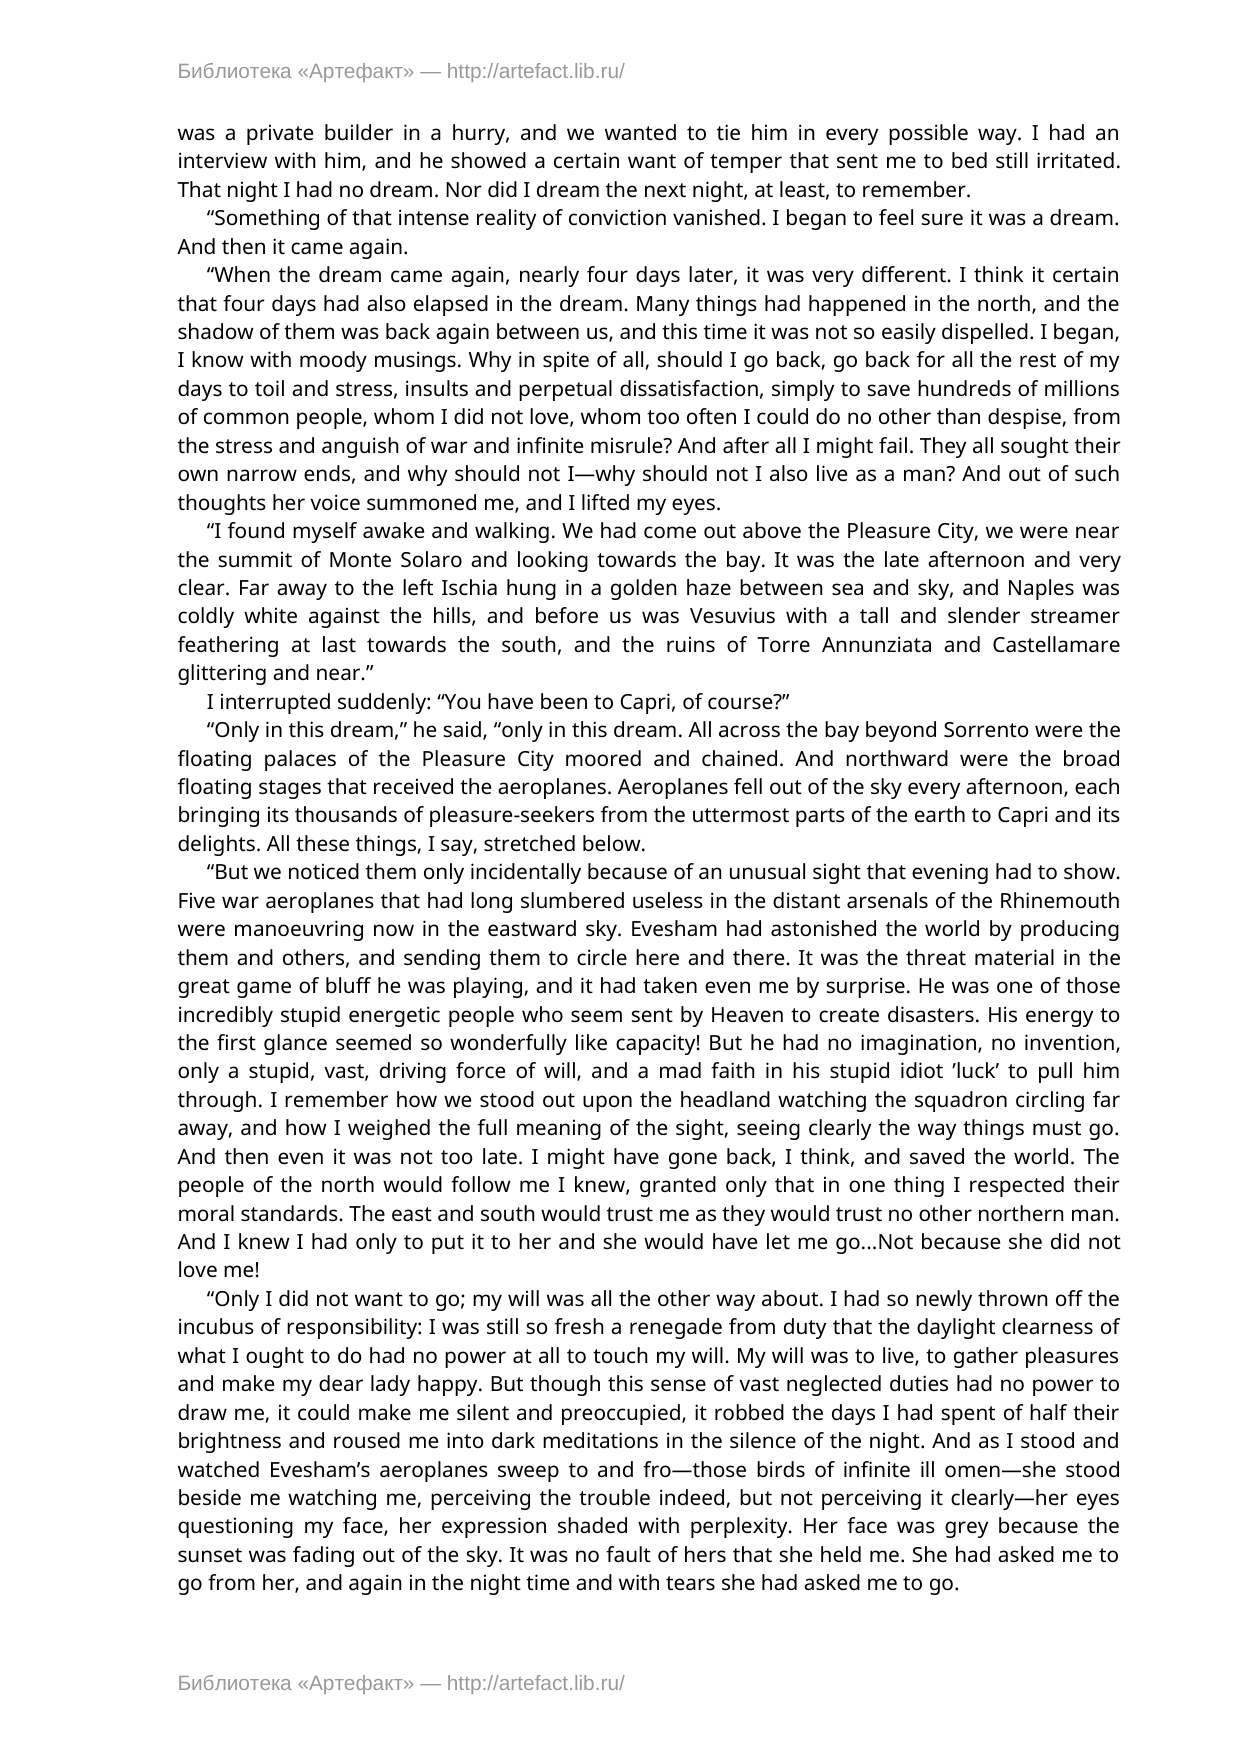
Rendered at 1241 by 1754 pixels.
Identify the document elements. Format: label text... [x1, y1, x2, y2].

text “Only I did not want to go; my will was all the other way about. I had so newly thrown off the incubus of responsibility: I was still so fresh a renegade from duty that the daylight clearness of what I ought to do had no power at all to touch my will. My will was to live, to gather pleasures and make my dear lady happy. But though this sense of vast neglected duties had no power to draw me, it could make me silent and preoccupied, it robbed the days I had spent of half their brightness and roused me into dark meditations in the silence of the night. And as I stood and watched Evesham’s aeroplanes sweep to and fro—those birds of infinite ill omen—she stood beside me watching me, perceiving the trouble indeed, but not perceiving it clearly—her eyes questioning my face, her expression shaded with perplexity. Her face was grey because the sunset was fading out of the sky. It was no fault of hers that she held me. She had asked me to go from her, and again in the night time and with tears she had asked me to go. [177, 1284, 1122, 1597]
text “I found myself awake and walking. We had come out above the Pleasure City, we were near the summit of Monte Solaro and looking towards the bay. It was the late afternoon and very clear. Far away to the left Ischia hung in a golden haze between sea and sky, and Naples was coldly white against the hills, and before us was Vesuvius with a tall and slender streamer feathering at last towards the south, and the ruins of Torre Annunziata and Castellamare glittering and near.” [177, 516, 1122, 687]
text I interrupted suddenly: “You have been to Capri, of course?” [177, 687, 1122, 715]
text “When the dream came again, nearly four days later, it was very different. I think it certain that four days had also elapsed in the dream. Many things had happened in the north, and the shadow of them was back again between us, and this time it was not so easily dispelled. I began, I know with moody musings. Why in spite of all, should I go back, go back for all the rest of my days to toil and stress, insults and perpetual dissatisfaction, simply to save hundreds of millions of common people, whom I did not love, whom too often I could do no other than despise, from the stress and anguish of war and infinite misrule? And after all I might fail. They all sought their own narrow ends, and why should not I—why should not I also live as a man? And out of such thoughts her voice summoned me, and I lifted my eyes. [177, 260, 1122, 516]
text “Only in this dream,” he said, “only in this dream. All across the bay beyond Sorrento were the floating palaces of the Pleasure City moored and chained. And northward were the broad floating stages that received the aeroplanes. Aeroplanes fell out of the sky every afternoon, each bringing its thousands of pleasure-seekers from the uttermost parts of the earth to Capri and its delights. All these things, I say, stretched below. [177, 715, 1122, 857]
text “Something of that intense reality of conviction vanished. I began to feel sure it was a dream. And then it came again. [177, 203, 1122, 260]
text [177, 118, 1122, 203]
text “But we noticed them only incidentally because of an unusual sight that evening had to show. Five war aeroplanes that had long slumbered useless in the distant arsenals of the Rhinemouth were manoeuvring now in the eastward sky. Evesham had astonished the world by producing them and others, and sending them to circle here and there. It was the threat material in the great game of bluff he was playing, and it had taken even me by surprise. He was one of those incredibly stupid energetic people who seem sent by Heaven to create disasters. His energy to the first glance seemed so wonderfully like capacity! But he had no imagination, no invention, only a stupid, vast, driving force of will, and a mad faith in his stupid idiot ’luck’ to pull him through. I remember how we stood out upon the headland watching the squadron circling far away, and how I weighed the full meaning of the sight, seeing clearly the way things must go. And then even it was not too late. I might have gone back, I think, and saved the world. The people of the north would follow me I knew, granted only that in one thing I respected their moral standards. The east and south would trust me as they would trust no other northern man. And I knew I had only to put it to her and she would have let me go...Not because she did not love me! [177, 857, 1122, 1284]
